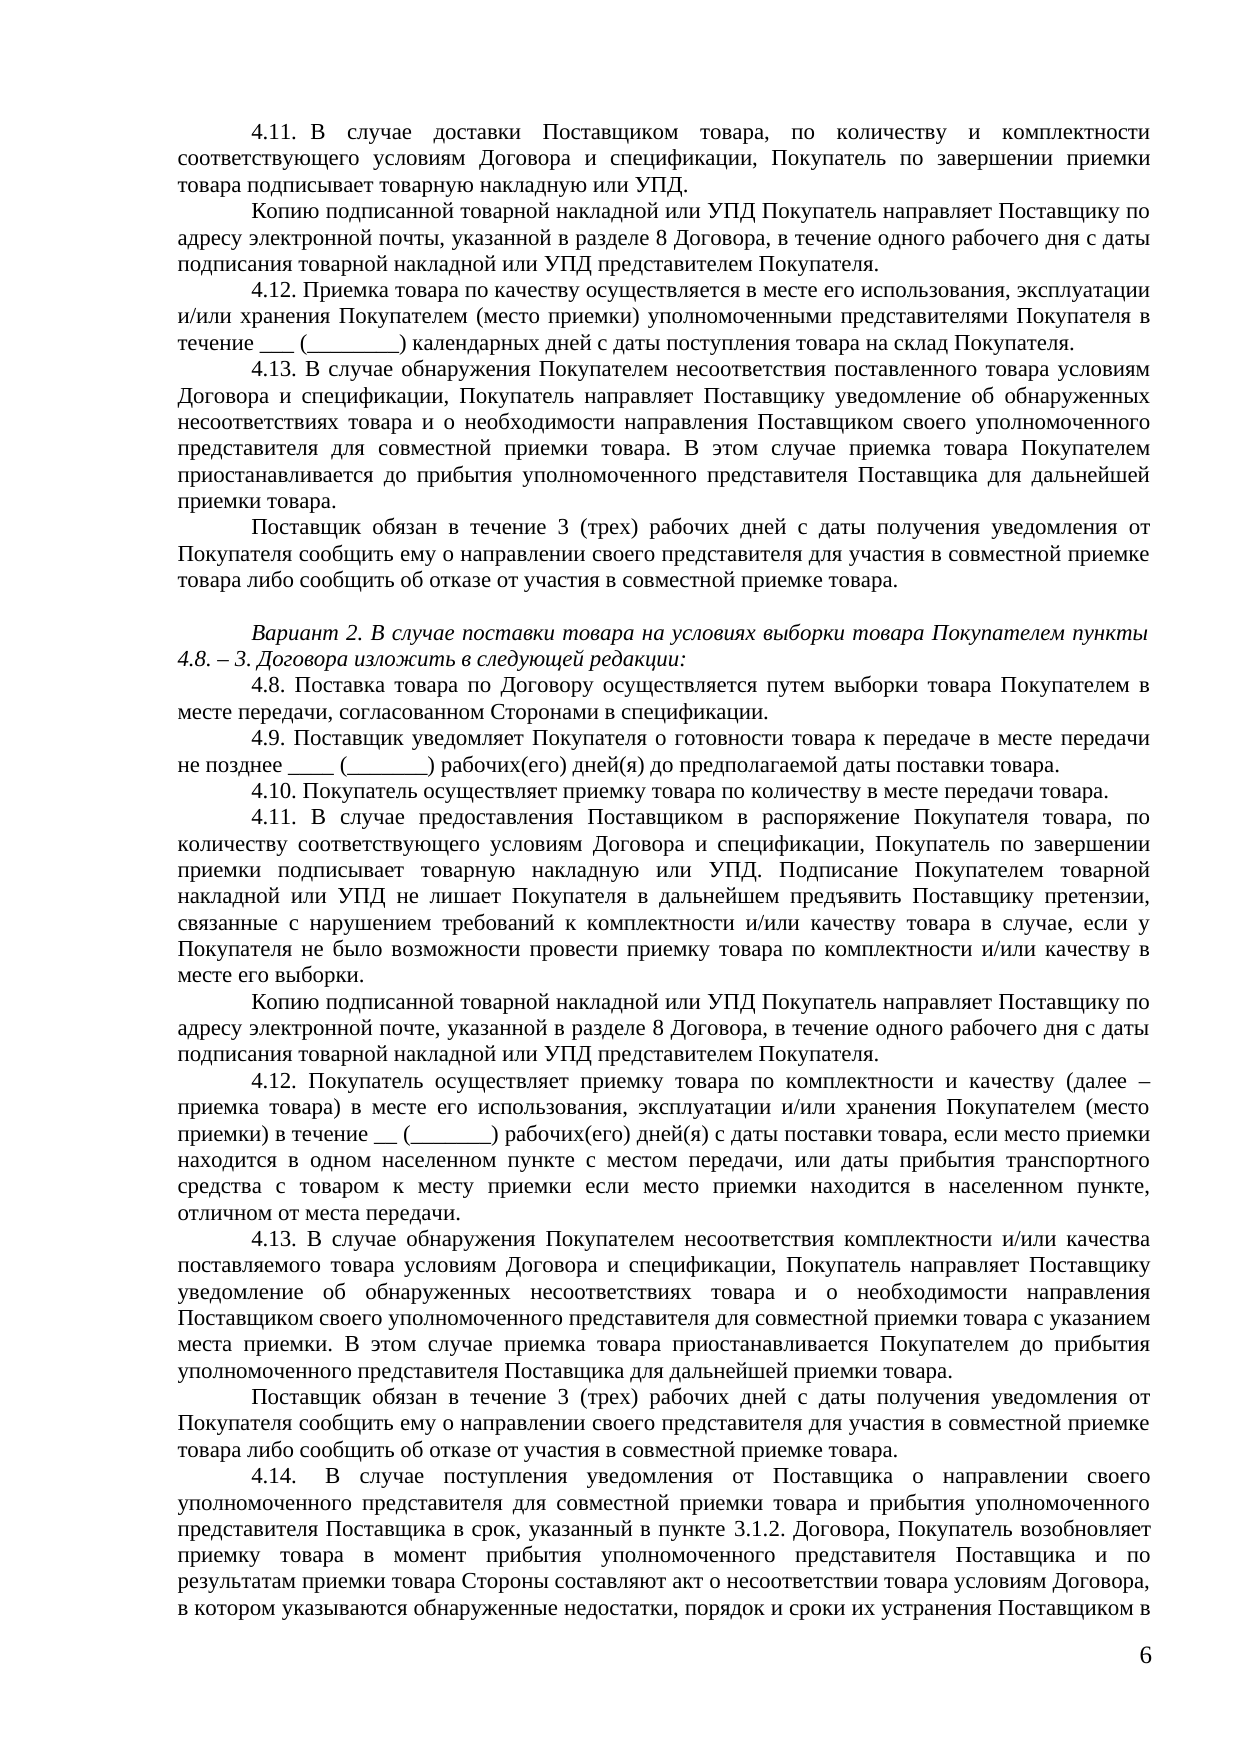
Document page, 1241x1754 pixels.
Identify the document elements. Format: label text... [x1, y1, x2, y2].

list 4.13. В случае обнаружения Покупателем несоответствия комплектности и/или качества поставляемого товара условиям Договора и спецификации, Покупатель направляет Поставщику уведомление об обнаруженных несоответствиях товара и о необходимости направления Поставщиком своего уполномоченного представителя для совместной приемки товара с указанием места приемки. В этом случае приемка товара приостанавливается Покупателем до прибытия уполномоченного представителя Поставщика для дальнейшей приемки товара. [177, 1225, 1152, 1383]
list 4.12. Покупатель осуществляет приемку товара по комплектности и качеству (далее – приемка товара) в месте его использования, эксплуатации и/или хранения Покупателем (место приемки) в течение __ (_______) рабочих(его) дней(я) с даты поставки товара, если место приемки находится в одном населенном пункте с местом передачи, или даты прибытия транспортного средства с товаром к месту приемки если место приемки находится в населенном пункте, отличном от места передачи. [177, 1067, 1152, 1225]
list Копию подписанной товарной накладной или УПД Покупатель направляет Поставщику по адресу электронной почте, указанной в разделе 8 Договора, в течение одного рабочего дня с даты подписания товарной накладной или УПД представителем Покупателя. [177, 988, 1152, 1067]
text Копию подписанной товарной накладной или УПД Покупатель направляет Поставщику по адресу электронной почты, указанной в разделе 8 Договора, в течение одного рабочего дня с даты подписания товарной накладной или УПД представителем Покупателя. [177, 197, 1152, 276]
list 4.11. В случае предоставления Поставщиком в распоряжение Покупателя товара, по количеству соответствующего условиям Договора и спецификации, Покупатель по завершении приемки подписывает товарную накладную или УПД. Подписание Покупателем товарной накладной или УПД не лишает Покупателя в дальнейшем предъявить Поставщику претензии, связанные с нарушением требований к комплектности и/или качеству товара в случае, если у Покупателя не было возможности провести приемку товара по комплектности и/или качеству в месте его выборки. [177, 803, 1152, 988]
list 4.13. В случае обнаружения Покупателем несоответствия поставленного товара условиям Договора и спецификации, Покупатель направляет Поставщику уведомление об обнаруженных несоответствиях товара и о необходимости направления Поставщиком своего уполномоченного представителя для совместной приемки товара. В этом случае приемка товара Покупателем приостанавливается до прибытия уполномоченного представителя Поставщика для дальнейшей приемки товара. [177, 355, 1152, 513]
list Поставщик обязан в течение 3 (трех) рабочих дней с даты получения уведомления от Покупателя сообщить ему о направлении своего представителя для участия в совместной приемке товара либо сообщить об отказе от участия в совместной приемке товара. [177, 513, 1152, 592]
list Вариант 2. В случае поставки товара на условиях выборки товара Покупателем пункты 4.8. – 4.13. Договора изложить в следующей редакции: [177, 619, 1152, 672]
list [177, 1462, 1152, 1620]
text 4.12. Приемка товара по качеству осуществляется в месте его использования, эксплуатации и/или хранения Покупателем (место приемки) уполномоченными представителями Покупателя в течение ___ (________) календарных дней с даты поступления товара на склад Покупателя. [177, 276, 1152, 355]
list 4.9. Поставщик уведомляет Покупателя о готовности товара к передаче в месте передачи не позднее ____ (_______) рабочих(его) дней(я) до предполагаемой даты поставки товара. [177, 724, 1152, 777]
list 4.8. Поставка товара по Договору осуществляется путем выборки товара Покупателем в месте передачи, согласованном Сторонами в спецификации. [177, 672, 1152, 724]
list 4.10. Покупатель осуществляет приемку товара по количеству в месте передачи товара. [177, 777, 1152, 803]
list Поставщик обязан в течение 3 (трех) рабочих дней с даты получения уведомления от Покупателя сообщить ему о направлении своего представителя для участия в совместной приемке товара либо сообщить об отказе от участия в совместной приемке товара. [177, 1383, 1152, 1462]
list В случае доставки Поставщиком товара, по количеству и комплектности соответствующего условиям Договора и спецификации, Покупатель по завершении приемки товара подписывает товарную накладную или УПД. [177, 118, 1152, 197]
